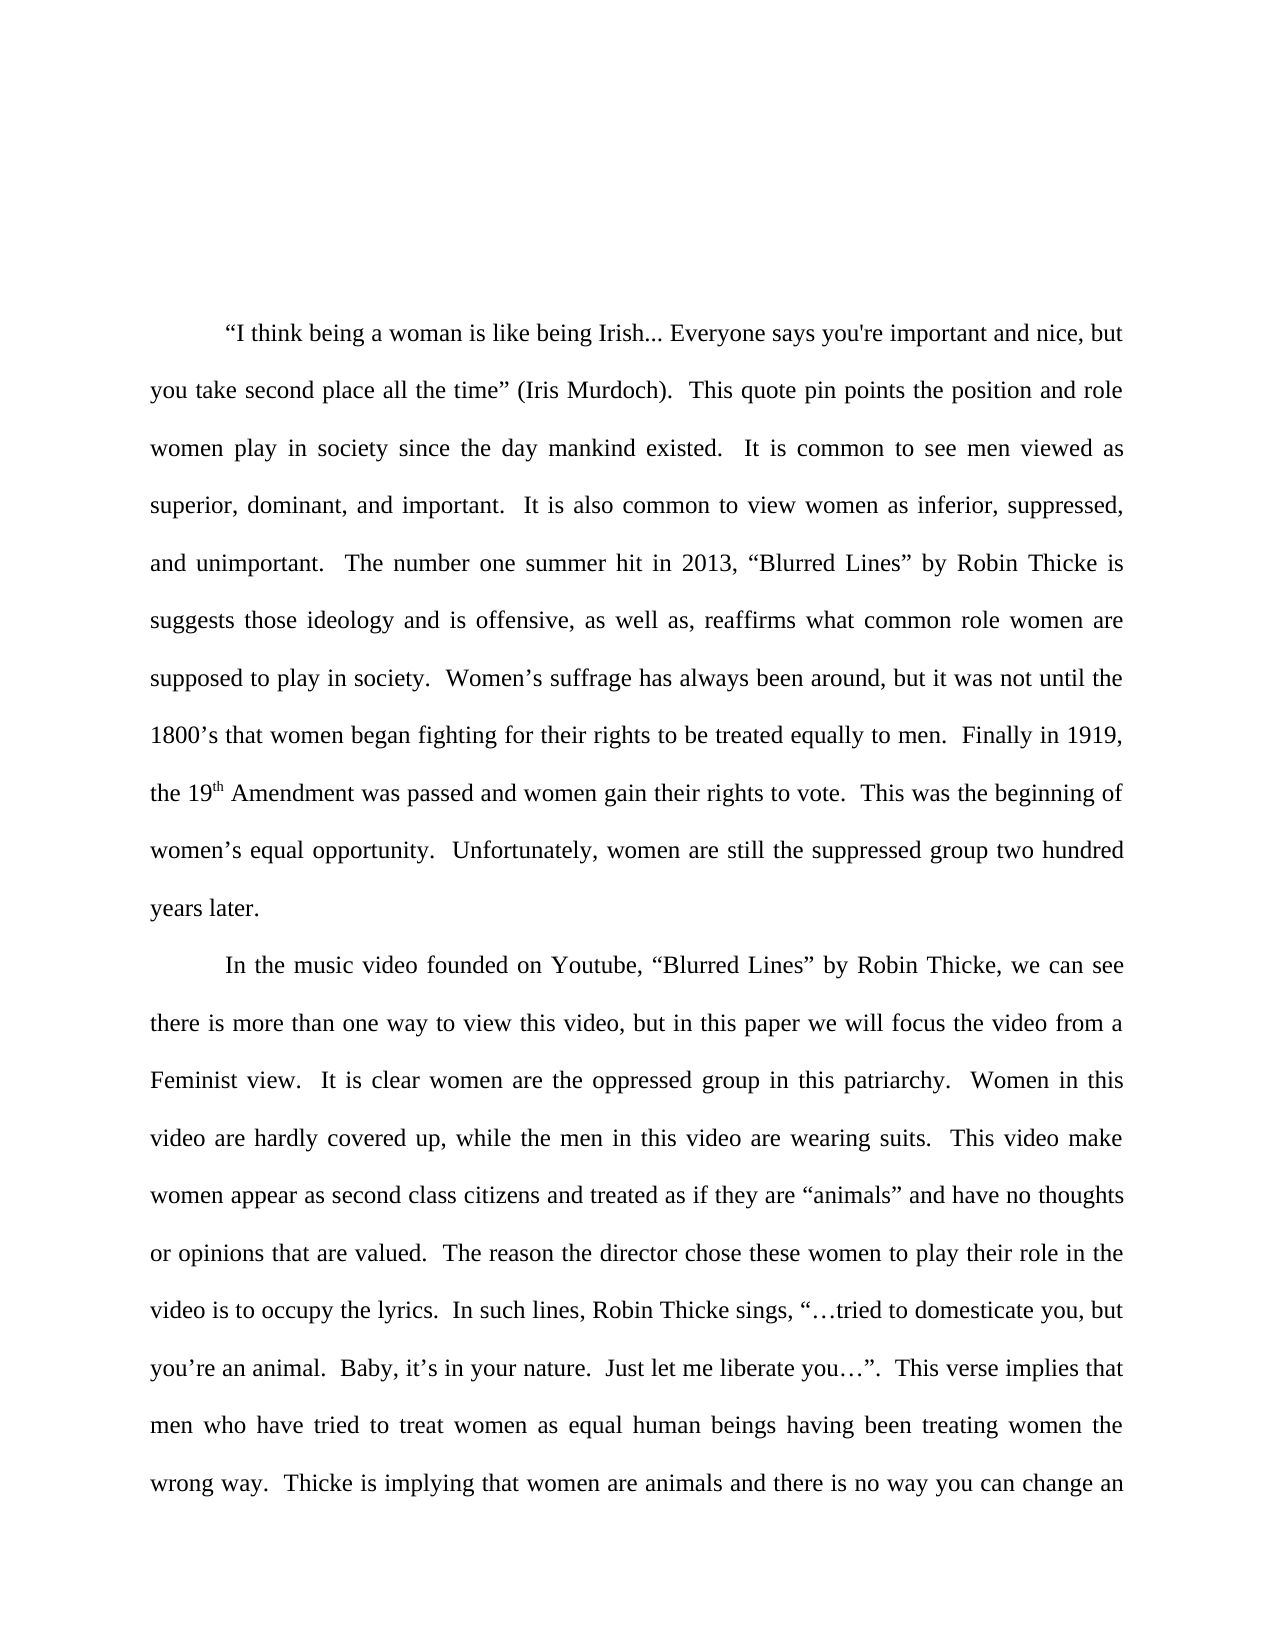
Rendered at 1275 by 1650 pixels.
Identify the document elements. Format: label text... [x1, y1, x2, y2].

text “I think being a woman is like being Irish... Everyone says you're important and nice, but you take second place all the time” (Iris Murdoch). This quote pin points the position and role women play in society since the day mankind existed. It is common to see men viewed as superior, dominant, and important. It is also common to view women as inferior, suppressed, and unimportant. The number one summer hit in 2013, “Blurred Lines” by Robin Thicke is suggests those ideology and is offensive, as well as, reaffirms what common role women are supposed to play in society. Women’s suffrage has always been around, but it was not until the 1800’s that women began fighting for their rights to be treated equally to men. Finally in 1919, the 19th Amendment was passed and women gain their rights to vote. This was the beginning of women’s equal opportunity. Unfortunately, women are still the suppressed group two hundred years later. [150, 318, 1125, 922]
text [150, 951, 1125, 1497]
